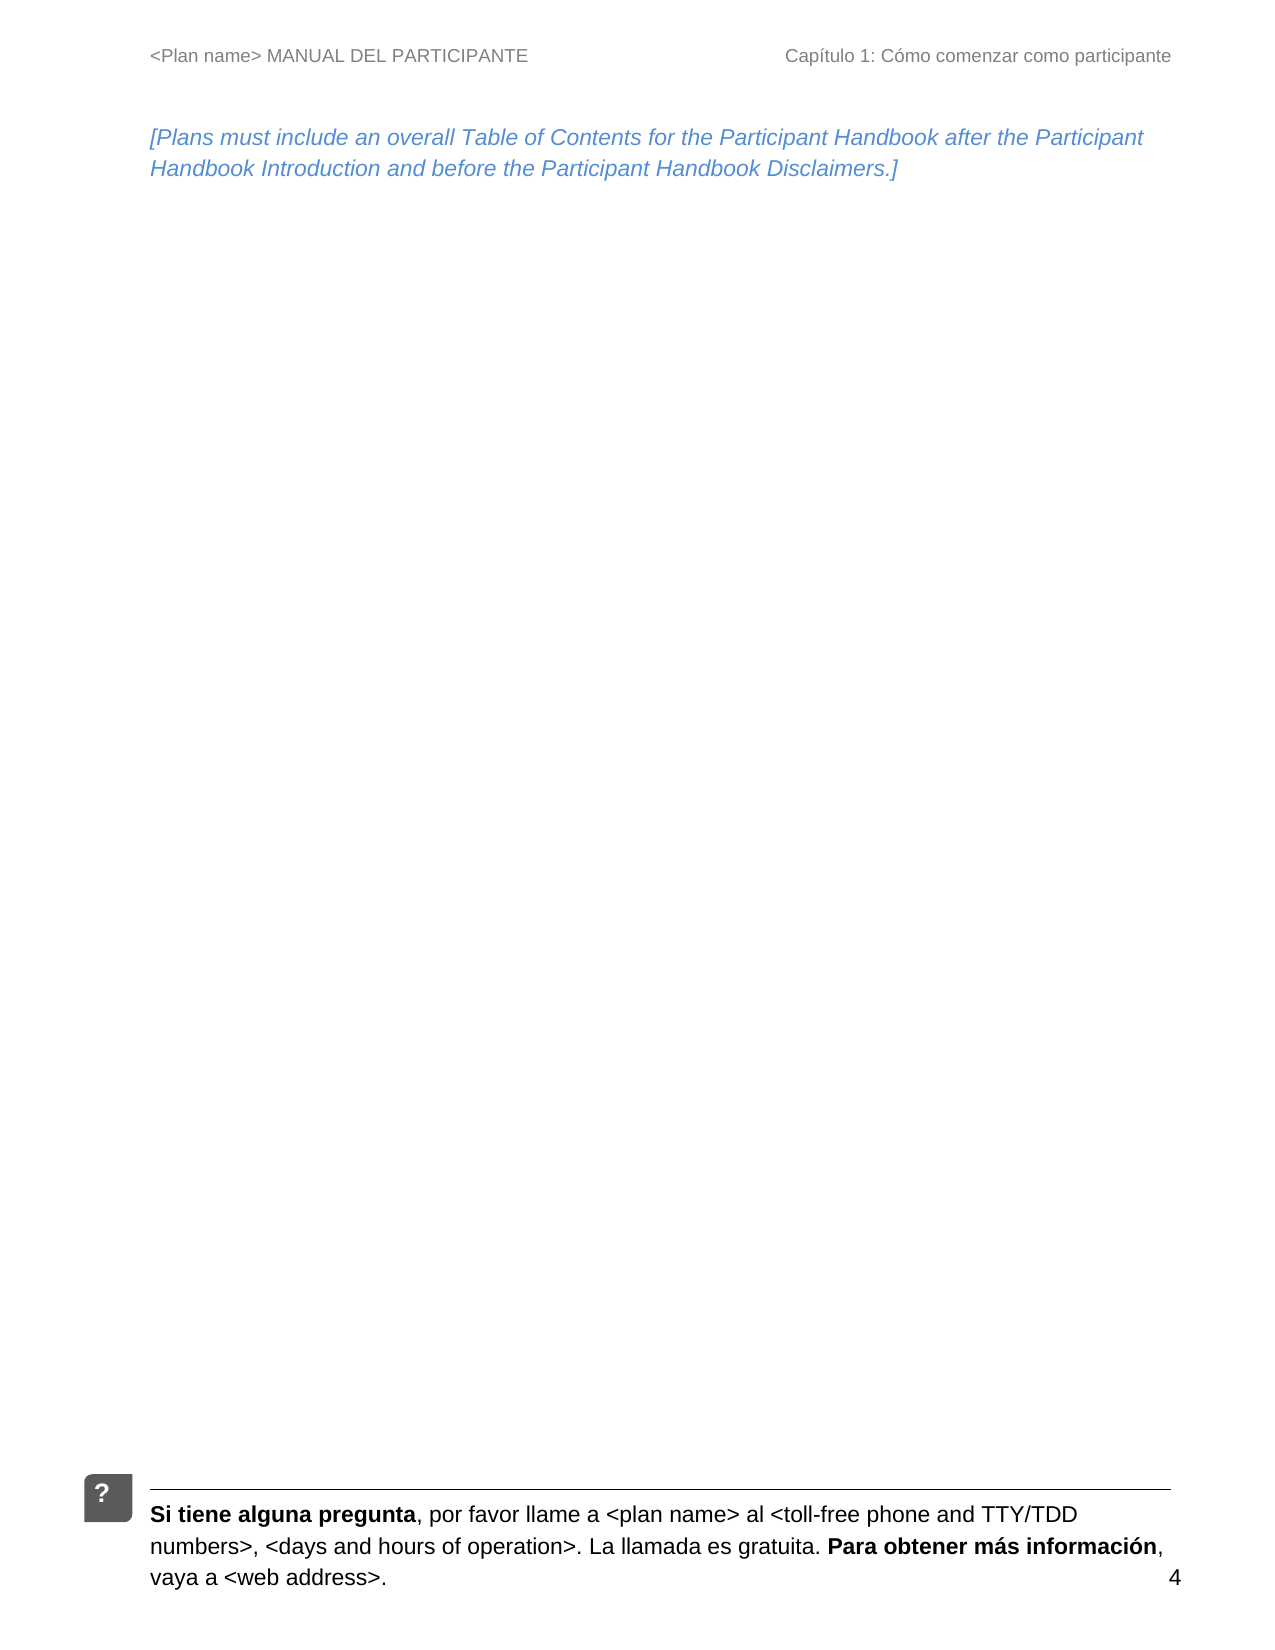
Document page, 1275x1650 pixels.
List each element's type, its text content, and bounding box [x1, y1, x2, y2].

text [Plans must include an overall Table of Contents for the Participant Handbook after the Participant Handbook Introduction and before the Participant Handbook Disclaimers.] [150, 120, 1171, 182]
